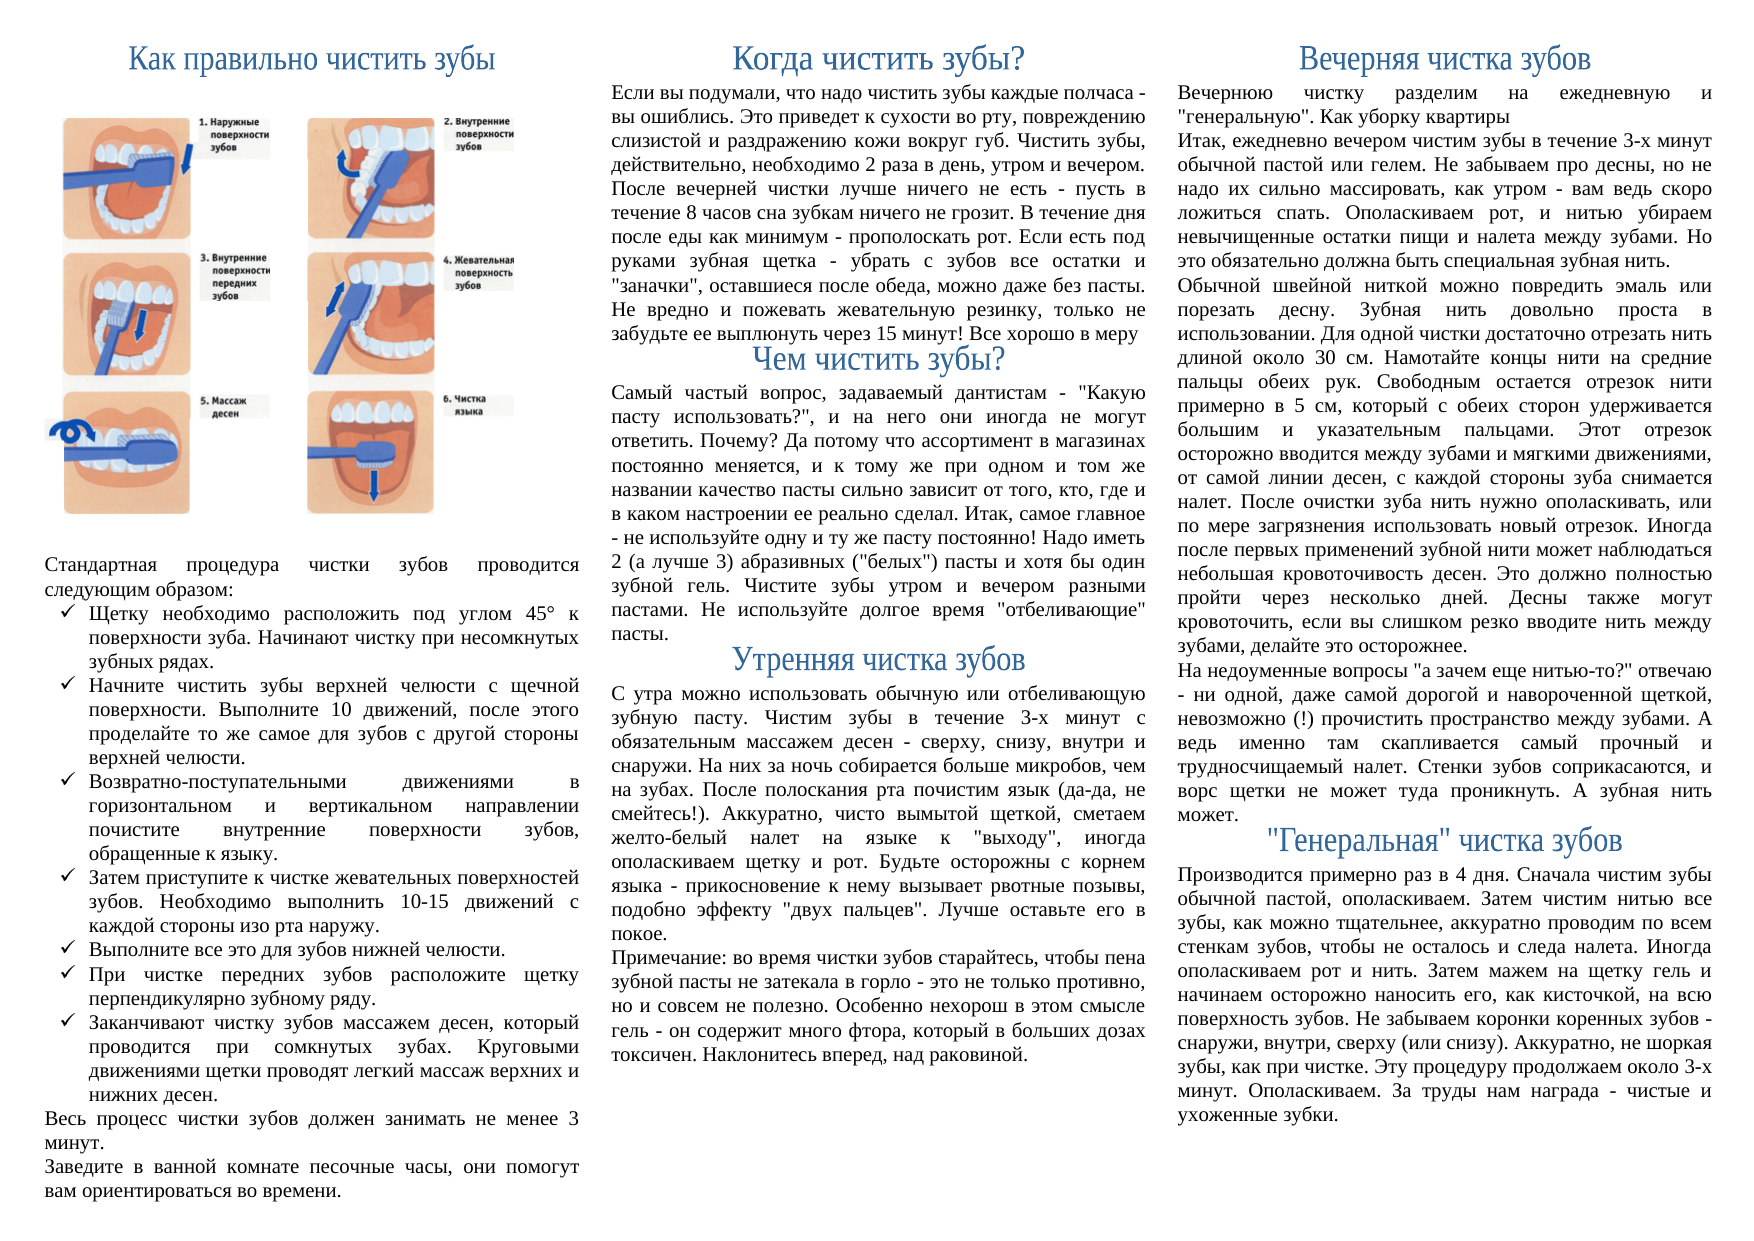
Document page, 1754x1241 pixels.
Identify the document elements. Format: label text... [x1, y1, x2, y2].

list Заканчивают чистку зубов массажем десен, который проводится при сомкнутых зубах. Круговыми движениями щетки проводят легкий массаж верхних и нижних десен. [59, 1009, 580, 1106]
text Примечание: во время чистки зубов старайтесь, чтобы пена зубной пасты не затекала в горло - это не только противно, но и совсем не полезно. Особенно нехорош в этом смысле гель - он содержит много фтора, который в больших дозах токсичен. Наклонитесь вперед, над раковиной. [611, 945, 1146, 1066]
list Возвратно-поступательными движениями в горизонтальном и вертикальном направлении почистите внутренние поверхности зубов, обращенные к языку. [59, 769, 580, 865]
text Производится примерно раз в 4 дня. Сначала чистим зубы обычной пастой, ополаскиваем. Затем чистим нитью все зубы, как можно тщательнее, аккуратно проводим по всем стенкам зубов, чтобы не осталось и следа налета. Иногда ополаскиваем рот и нить. Затем мажем на щетку гель и начинаем осторожно наносить его, как кисточкой, на всю поверхность зубов. Не забываем коронки коренных зубов - снаружи, внутри, сверху (или снизу). Аккуратно, не шоркая зубы, как при чистке. Эту процедуру продолжаем около 3-х минут. Ополаскиваем. За труды нам награда - чистые и ухоженные зубки. [1177, 862, 1713, 1126]
list Весь процесс чистки зубов должен занимать не менее 3 минут. [44, 1106, 580, 1154]
text Cтандартная процедура чистки зубов проводится следующим образом: [44, 552, 580, 601]
text Самый частый вопрос, задаваемый дантистам - "Какую пасту использовать?", и на него они иногда не могут ответить. Почему? Да потому что ассортимент в магазинах постоянно меняется, и к тому же при одном и том же названии качество пасты сильно зависит от того, кто, где и в каком настроении ее реально сделал. Итак, самое главное - не используйте одну и ту же пасту постоянно! Надо иметь 2 (а лучше 3) абразивных ("белых") пасты и хотя бы один зубной гель. Чистите зубы утром и вечером разными пастами. Не используйте долгое время "отбеливающие" пасты. [611, 380, 1146, 645]
picture [44, 106, 526, 527]
text Если вы подумали, что надо чистить зубы каждые полчаса - вы ошиблись. Это приведет к сухости во рту, повреждению слизистой и раздражению кожи вокруг губ. Чистить зубы, действительно, необходимо 2 раза в день, утром и вечером. После вечерней чистки лучше ничего не есть - пусть в течение 8 часов сна зубкам ничего не грозит. В течение дня после еды как минимум - прополоскать рот. Если есть под руками зубная щетка - убрать с зубов все остатки и "заначки", оставшиеся после обеда, можно даже без пасты. Не вредно и пожевать жевательную резинку, только не забудьте ее выплюнуть через 15 минут! Все хорошо в меру [611, 80, 1146, 345]
list Затем приступите к чистке жевательных поверхностей зубов. Необходимо выполнить 10-15 движений с каждой стороны изо рта наружу. [59, 865, 580, 937]
text Обычной швейной ниткой можно повредить эмаль или порезать десну. Зубная нить довольно проста в использовании. Для одной чистки достаточно отрезать нить длиной около 30 см. Намотайте концы нити на средние пальцы обеих рук. Свободным остается отрезок нити примерно в 5 см, который с обеих сторон удерживается большим и указательным пальцами. Этот отрезок осторожно вводится между зубами и мягкими движениями, от самой линии десен, с каждой стороны зуба снимается налет. После очистки зуба нить нужно ополаскивать, или по мере загрязнения использовать новый отрезок. Иногда после первых применений зубной нити может наблюдаться небольшая кровоточивость десен. Это должно полностью пройти через несколько дней. Десны также могут кровоточить, если вы слишком резко вводите нить между зубами, делайте это осторожнее. [1177, 272, 1713, 657]
list Выполните все это для зубов нижней челюсти. [59, 937, 580, 961]
text С утра можно использовать обычную или отбеливающую зубную пасту. Чистим зубы в течение 3-х минут с обязательным массажем десен - сверху, снизу, внутри и снаружи. На них за ночь собирается больше микробов, чем на зубах. После полоскания рта почистим язык (да-да, не смейтесь!). Аккуратно, чисто вымытой щеткой, сметаем желто-белый налет на языке к "выходу", иногда ополаскиваем щетку и рот. Будьте осторожны с корнем языка - прикосновение к нему вызывает рвотные позывы, подобно эффекту "двух пальцев". Лучше оставьте его в покое. [611, 681, 1146, 945]
text На недоуменные вопросы "а зачем еще нитью-то?" отвечаю - ни одной, даже самой дорогой и навороченной щеткой, невозможно (!) прочистить пространство между зубами. А ведь именно там скапливается самый прочный и трудносчищаемый налет. Стенки зубов соприкасаются, и ворс щетки не может туда проникнуть. А зубная нить может. [1177, 657, 1713, 826]
text Итак, ежедневно вечером чистим зубы в течение 3-х минут обычной пастой или гелем. Не забываем про десны, но не надо их сильно массировать, как утром - вам ведь скоро ложиться спать. Ополаскиваем рот, и нитью убираем невычищенные остатки пищи и налета между зубами. Но это обязательно должна быть специальная зубная нить. [1177, 128, 1713, 272]
list Начните чистить зубы верхней челюсти с щечной поверхности. Выполните 10 движений, после этого проделайте то же самое для зубов с другой стороны верхней челюсти. [59, 673, 580, 769]
list Щетку необходимо расположить под углом 45° к поверхности зуба. Начинают чистку при несомкнутых зубных рядах. [59, 601, 580, 673]
list При чистке передних зубов расположите щетку перпендикулярно зубному ряду. [59, 961, 580, 1009]
list Заведите в ванной комнате песочные часы, они помогут вам ориентироваться во времени. [44, 1154, 580, 1202]
text Вечернюю чистку разделим на ежедневную и "генеральную". Как уборку квартиры [1177, 80, 1713, 128]
